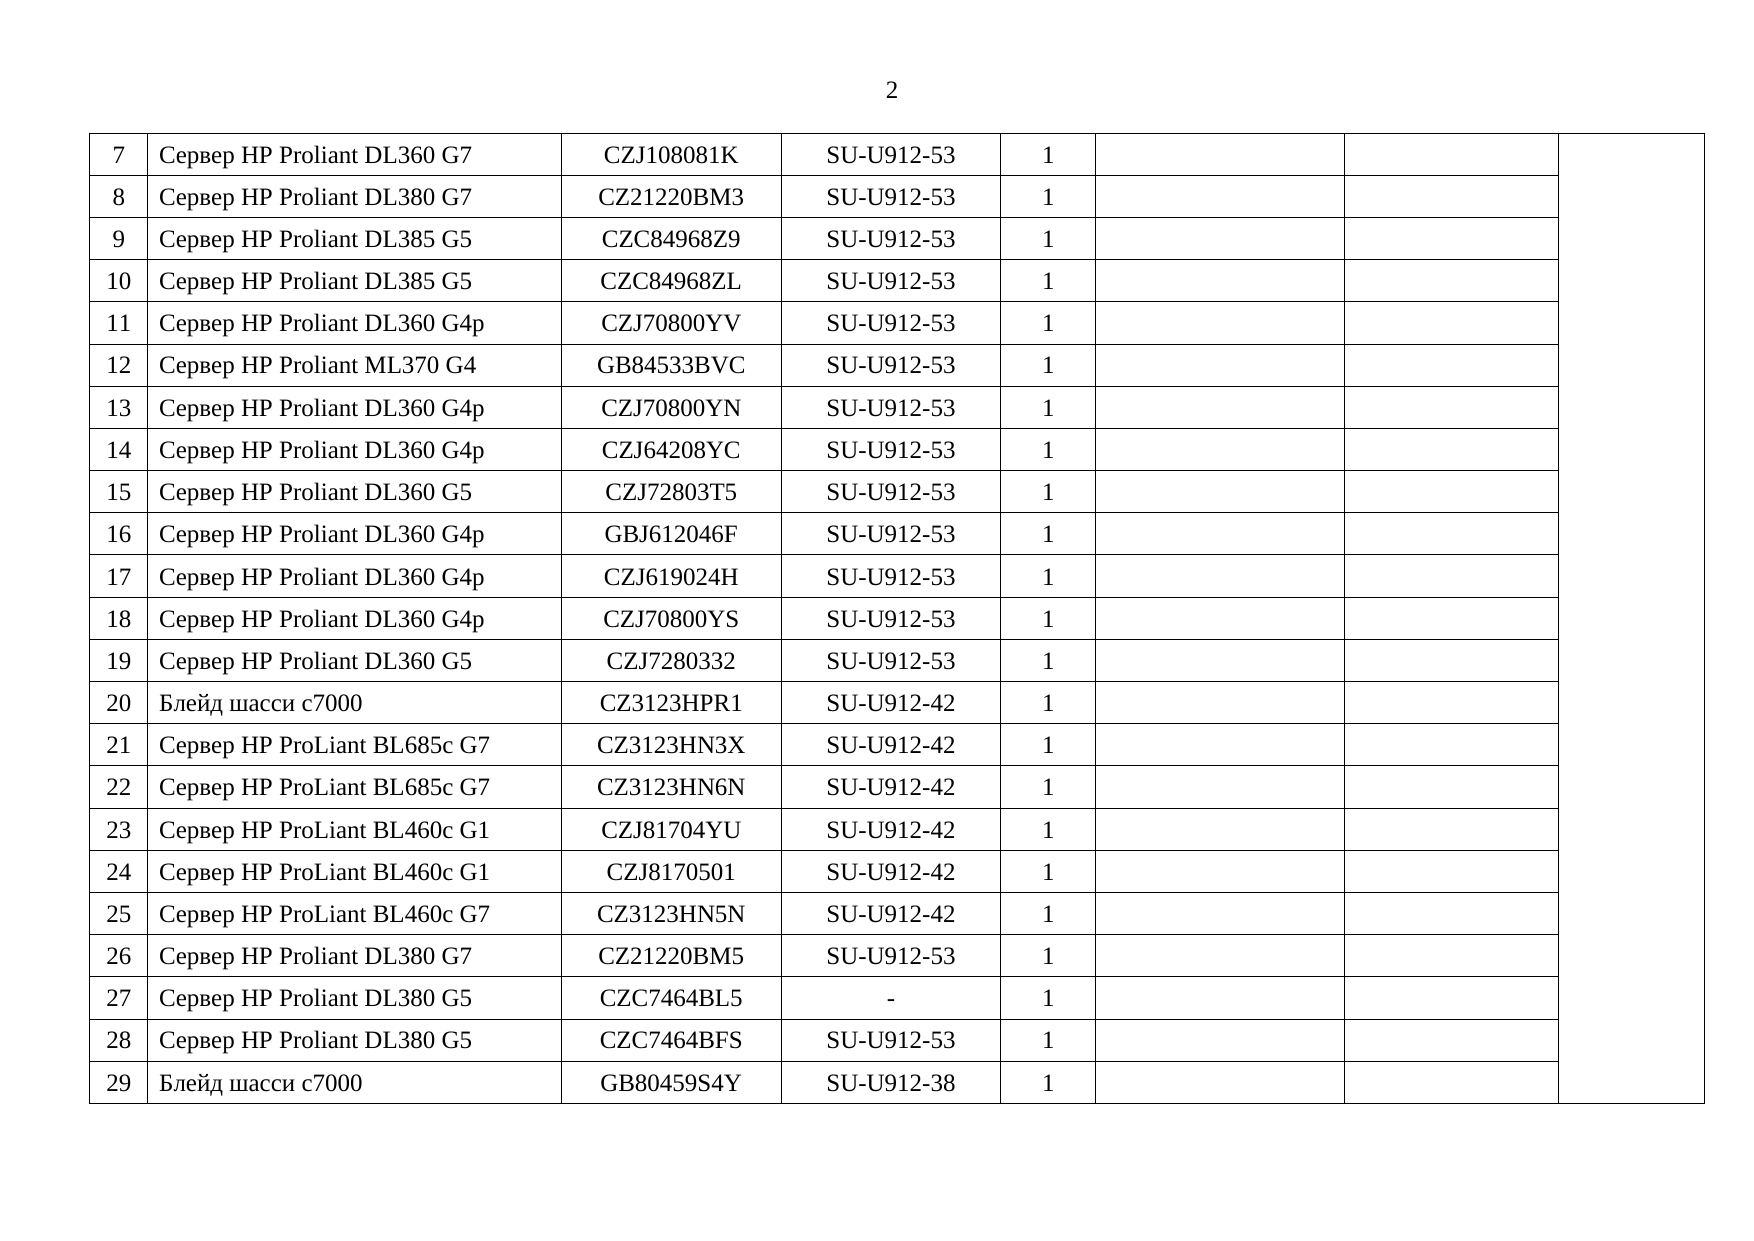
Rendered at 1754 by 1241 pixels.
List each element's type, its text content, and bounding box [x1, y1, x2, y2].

table_cell SU-U912-53 [782, 387, 1000, 428]
table_cell Сервер HP Proliant DL380 G7 [148, 935, 561, 976]
table_cell [1096, 429, 1344, 470]
table_cell Сервер HP Proliant DL360 G4p [148, 387, 561, 428]
table_cell [1096, 851, 1344, 892]
table_cell [1096, 134, 1344, 175]
table_cell Сервер HP Proliant DL360 G4p [148, 429, 561, 470]
table_cell [1345, 766, 1558, 807]
table_cell Сервер HP Proliant DL380 G5 [148, 977, 561, 1018]
table_cell 29 [90, 1062, 147, 1103]
table_cell 1 [1001, 766, 1095, 807]
table_cell Сервер HP ProLiant BL685c G7 [148, 766, 561, 807]
table_cell [1345, 513, 1558, 554]
table_cell CZC7464BFS [562, 1020, 781, 1061]
table_cell [1345, 640, 1558, 681]
table_cell 24 [90, 851, 147, 892]
table_cell CZJ70800YV [562, 302, 781, 343]
table_cell [1096, 555, 1344, 597]
table_cell SU-U912-53 [782, 598, 1000, 639]
table_cell 1 [1001, 935, 1095, 976]
table_cell [1345, 893, 1558, 934]
table_cell 1 [1001, 260, 1095, 301]
table_cell CZJ81704YU [562, 809, 781, 850]
table_cell 1 [1001, 429, 1095, 470]
table_cell CZJ72803T5 [562, 471, 781, 512]
table_cell Сервер HP Proliant DL380 G7 [148, 176, 561, 217]
table_cell [1345, 218, 1558, 259]
table_cell Сервер HP Proliant DL360 G4p [148, 598, 561, 639]
table_cell [1345, 429, 1558, 470]
table_cell [1345, 682, 1558, 723]
table_cell [1096, 809, 1344, 850]
table_cell [1345, 851, 1558, 892]
table_cell [1096, 766, 1344, 807]
table_cell 1 [1001, 345, 1095, 386]
table_cell Сервер HP Proliant DL360 G7 [148, 134, 561, 175]
table_cell 11 [90, 302, 147, 343]
table_cell SU-U912-42 [782, 893, 1000, 934]
table_cell SU-U912-53 [782, 134, 1000, 175]
table_cell [1096, 682, 1344, 723]
table_cell [1345, 977, 1558, 1018]
table_cell Сервер HP ProLiant BL685c G7 [148, 724, 561, 765]
table_cell SU-U912-53 [782, 640, 1000, 681]
table_cell [1096, 176, 1344, 217]
table_cell 1 [1001, 513, 1095, 554]
table_cell [1345, 345, 1558, 386]
table_cell CZJ108081K [562, 134, 781, 175]
table_cell SU-U912-53 [782, 429, 1000, 470]
table_cell CZJ7280332 [562, 640, 781, 681]
table_cell [1345, 302, 1558, 343]
table_cell [1096, 345, 1344, 386]
table_cell 7 [90, 134, 147, 175]
table_cell CZJ64208YC [562, 429, 781, 470]
table_cell [1096, 1020, 1344, 1061]
table_cell CZJ70800YS [562, 598, 781, 639]
table_cell 10 [90, 260, 147, 301]
table_cell 1 [1001, 724, 1095, 765]
table_cell 22 [90, 766, 147, 807]
table_cell Сервер HP Proliant DL360 G4p [148, 555, 561, 597]
table_cell [1096, 893, 1344, 934]
table_cell 9 [90, 218, 147, 259]
table_cell CZ21220BM3 [562, 176, 781, 217]
table_cell 1 [1001, 1020, 1095, 1061]
table_cell SU-U912-42 [782, 682, 1000, 723]
table_cell [1345, 555, 1558, 597]
table_cell Сервер HP Proliant DL360 G4p [148, 302, 561, 343]
table_cell 1 [1001, 302, 1095, 343]
table_cell SU-U912-53 [782, 471, 1000, 512]
table_cell SU-U912-42 [782, 851, 1000, 892]
table_cell CZ3123HN5N [562, 893, 781, 934]
table_cell 1 [1001, 387, 1095, 428]
table_cell 1 [1001, 640, 1095, 681]
table_cell Сервер HP Proliant DL360 G4p [148, 513, 561, 554]
table_cell SU-U912-53 [782, 1020, 1000, 1061]
table_cell [1345, 935, 1558, 976]
table_cell CZC84968ZL [562, 260, 781, 301]
table_cell 14 [90, 429, 147, 470]
table_cell Сервер HP Proliant ML370 G4 [148, 345, 561, 386]
table_cell GBJ612046F [562, 513, 781, 554]
table_cell SU-U912-42 [782, 809, 1000, 850]
table_cell 1 [1001, 598, 1095, 639]
table_cell [1096, 640, 1344, 681]
table_cell SU-U912-53 [782, 218, 1000, 259]
table_cell [1345, 387, 1558, 428]
table_cell 1 [1001, 471, 1095, 512]
table_cell Сервер HP Proliant DL385 G5 [148, 218, 561, 259]
table_cell Сервер HP ProLiant BL460c G1 [148, 851, 561, 892]
table_cell [1096, 598, 1344, 639]
table_cell [1096, 977, 1344, 1018]
table_cell CZJ619024H [562, 555, 781, 597]
table_cell [1096, 935, 1344, 976]
table_cell [1096, 260, 1344, 301]
table_cell 27 [90, 977, 147, 1018]
table_cell [1345, 134, 1558, 175]
table_cell SU-U912-42 [782, 724, 1000, 765]
table_cell Блейд шасси c7000 [148, 1062, 561, 1103]
table_cell Сервер HP ProLiant BL460c G7 [148, 893, 561, 934]
table_cell SU-U912-53 [782, 555, 1000, 597]
table_cell SU-U912-42 [782, 766, 1000, 807]
table_cell SU-U912-53 [782, 513, 1000, 554]
table_cell 21 [90, 724, 147, 765]
table_cell CZJ70800YN [562, 387, 781, 428]
table_cell SU-U912-53 [782, 345, 1000, 386]
table_cell 1 [1001, 134, 1095, 175]
table_cell Сервер HP ProLiant BL460c G1 [148, 809, 561, 850]
table_cell 26 [90, 935, 147, 976]
table_cell 1 [1001, 893, 1095, 934]
table_cell Блейд шасси c7000 [148, 682, 561, 723]
table_cell [1096, 724, 1344, 765]
table_cell [1345, 1062, 1558, 1103]
table_cell CZ3123HPR1 [562, 682, 781, 723]
table_cell Сервер HP Proliant DL360 G5 [148, 640, 561, 681]
table_cell SU-U912-53 [782, 176, 1000, 217]
table_cell [1345, 260, 1558, 301]
table_cell 23 [90, 809, 147, 850]
table_cell - [782, 977, 1000, 1018]
table_cell 1 [1001, 176, 1095, 217]
table_cell CZ21220BM5 [562, 935, 781, 976]
table_cell GB84533BVC [562, 345, 781, 386]
table_cell [1345, 471, 1558, 512]
table_cell [1345, 598, 1558, 639]
table_cell 20 [90, 682, 147, 723]
table_cell 1 [1001, 555, 1095, 597]
table_cell SU-U912-53 [782, 302, 1000, 343]
table_cell 18 [90, 598, 147, 639]
table_cell [1096, 471, 1344, 512]
table_cell 25 [90, 893, 147, 934]
table_cell 28 [90, 1020, 147, 1061]
table_cell CZ3123HN6N [562, 766, 781, 807]
table_cell 1 [1001, 977, 1095, 1018]
table_cell SU-U912-53 [782, 935, 1000, 976]
table_cell 1 [1001, 851, 1095, 892]
table_cell SU-U912-38 [782, 1062, 1000, 1103]
table_cell 17 [90, 555, 147, 597]
table_cell CZC7464BL5 [562, 977, 781, 1018]
table_cell [1345, 1020, 1558, 1061]
table_cell Сервер HP Proliant DL360 G5 [148, 471, 561, 512]
table_cell CZJ8170501 [562, 851, 781, 892]
table_cell [1096, 387, 1344, 428]
table_cell 1 [1001, 1062, 1095, 1103]
table_cell 19 [90, 640, 147, 681]
table_cell Сервер HP Proliant DL385 G5 [148, 260, 561, 301]
table_cell GB80459S4Y [562, 1062, 781, 1103]
table_cell [1096, 218, 1344, 259]
table_cell [1345, 724, 1558, 765]
table_cell [1096, 302, 1344, 343]
table_cell Сервер HP Proliant DL380 G5 [148, 1020, 561, 1061]
table_cell 1 [1001, 218, 1095, 259]
table_cell 1 [1001, 682, 1095, 723]
table_cell 13 [90, 387, 147, 428]
table_cell CZC84968Z9 [562, 218, 781, 259]
table_cell [1096, 1062, 1344, 1103]
table_cell 8 [90, 176, 147, 217]
table_cell [1096, 513, 1344, 554]
table_cell 16 [90, 513, 147, 554]
table_cell 12 [90, 345, 147, 386]
table_cell 15 [90, 471, 147, 512]
table_cell SU-U912-53 [782, 260, 1000, 301]
table_cell [1345, 809, 1558, 850]
table_cell [1345, 176, 1558, 217]
table_cell CZ3123HN3X [562, 724, 781, 765]
table_cell 1 [1001, 809, 1095, 850]
